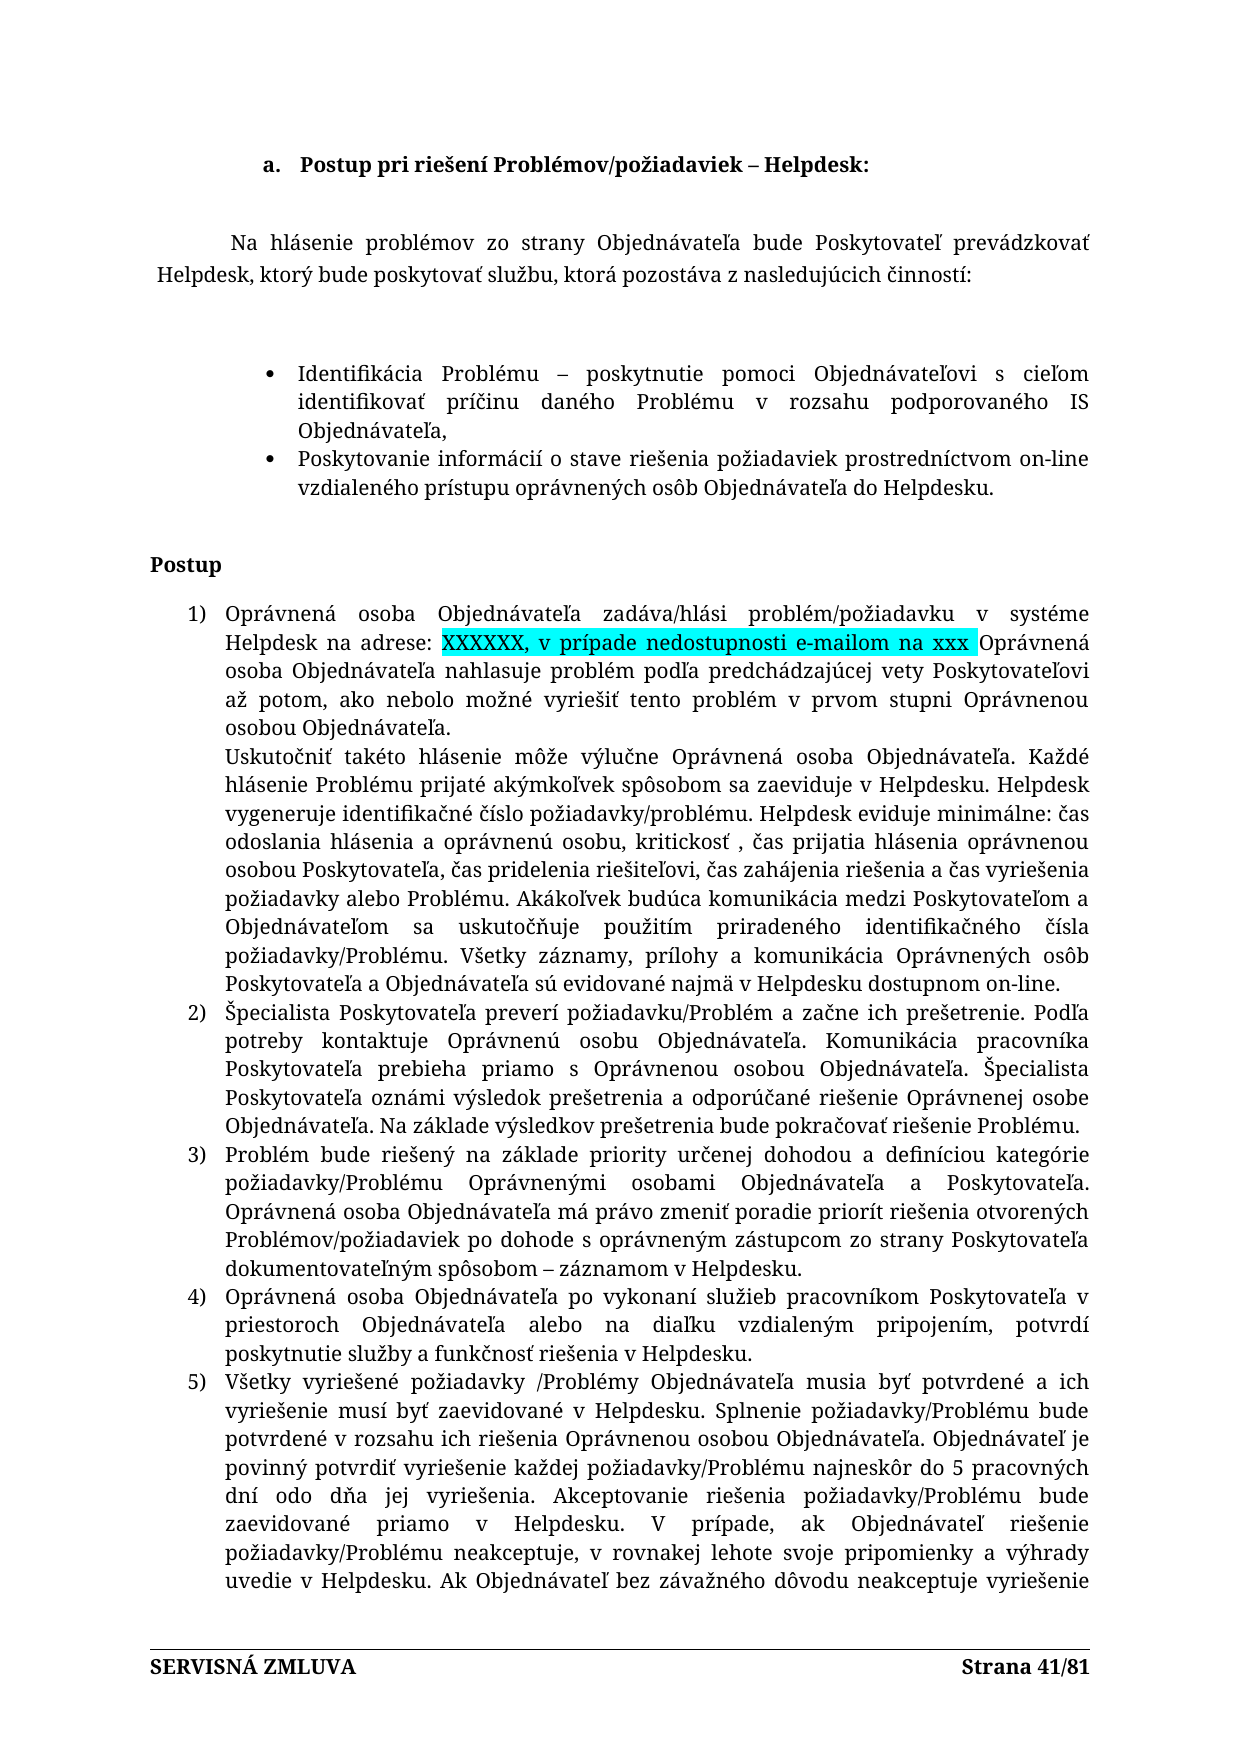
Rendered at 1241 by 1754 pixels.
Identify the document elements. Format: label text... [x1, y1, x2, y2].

list Uskutočniť takéto hlásenie môže výlučne Oprávnená osoba Objednávateľa. Každé hlásenie Problému prijaté akýmkoľvek spôsobom sa zaeviduje v Helpdesku. Helpdesk vygeneruje identifikačné číslo požiadavky/problému. Helpdesk eviduje minimálne: čas odoslania hlásenia a oprávnenú osobu, kritickosť , čas prijatia hlásenia oprávnenou osobou Poskytovateľa, čas pridelenia riešiteľovi, čas zahájenia riešenia a čas vyriešenia požiadavky alebo Problému. Akákoľvek budúca komunikácia medzi Poskytovateľom a Objednávateľom sa uskutočňuje použitím priradeného identifikačného čísla požiadavky/Problému. Všetky záznamy, prílohy a komunikácia Oprávnených osôb Poskytovateľa a Objednávateľa sú evidované najmä v Helpdesku dostupnom on-line. [225, 742, 1090, 998]
list Špecialista Poskytovateľa preverí požiadavku/Problém a začne ich prešetrenie. Podľa potreby kontaktuje Oprávnenú osobu Objednávateľa. Komunikácia pracovníka Poskytovateľa prebieha priamo s Oprávnenou osobou Objednávateľa. Špecialista Poskytovateľa oznámi výsledok prešetrenia a odporúčané riešenie Oprávnenej osobe Objednávateľa. Na základe výsledkov prešetrenia bude pokračovať riešenie Problému. [187, 998, 1090, 1140]
list Postup pri riešení Problémov/požiadaviek – Helpdesk: [262, 150, 1090, 178]
list Oprávnená osoba Objednávateľa po vykonaní služieb pracovníkom Poskytovateľa v priestoroch Objednávateľa alebo na diaľku vzdialeným pripojením, potvrdí poskytnutie služby a funkčnosť riešenia v Helpdesku. [187, 1282, 1090, 1367]
list Problém bude riešený na základe priority určenej dohodou a definíciou kategórie požiadavky/Problému Oprávnenými osobami Objednávateľa a Poskytovateľa. Oprávnená osoba Objednávateľa má právo zmeniť poradie priorít riešenia otvorených Problémov/požiadaviek po dohode s oprávneným zástupcom zo strany Poskytovateľa dokumentovateľným spôsobom – záznamom v Helpdesku. [187, 1140, 1090, 1282]
list Poskytovanie informácií o stave riešenia požiadaviek prostredníctvom on-line vzdialeného prístupu oprávnených osôb Objednávateľa do Helpdesku. [266, 444, 1090, 501]
text Postup [150, 550, 1090, 579]
list Identifikácia Problému – poskytnutie pomoci Objednávateľovi s cieľom identifikovať príčinu daného Problému v rozsahu podporovaného IS Objednávateľa, [266, 359, 1090, 444]
text Na hlásenie problémov zo strany Objednávateľa bude Poskytovateľ prevádzkovať Helpdesk, ktorý bude poskytovať službu, ktorá pozostáva z nasledujúcich činností: [157, 228, 1090, 289]
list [187, 1367, 1090, 1595]
list Oprávnená osoba Objednávateľa zadáva/hlási problém/požiadavku v systéme Helpdesk na adrese: XXXXXX, v prípade nedostupnosti e-mailom na xxx Oprávnená osoba Objednávateľa nahlasuje problém podľa predchádzajúcej vety Poskytovateľovi až potom, ako nebolo možné vyriešiť tento problém v prvom stupni Oprávnenou osobou Objednávateľa. [187, 599, 1090, 742]
